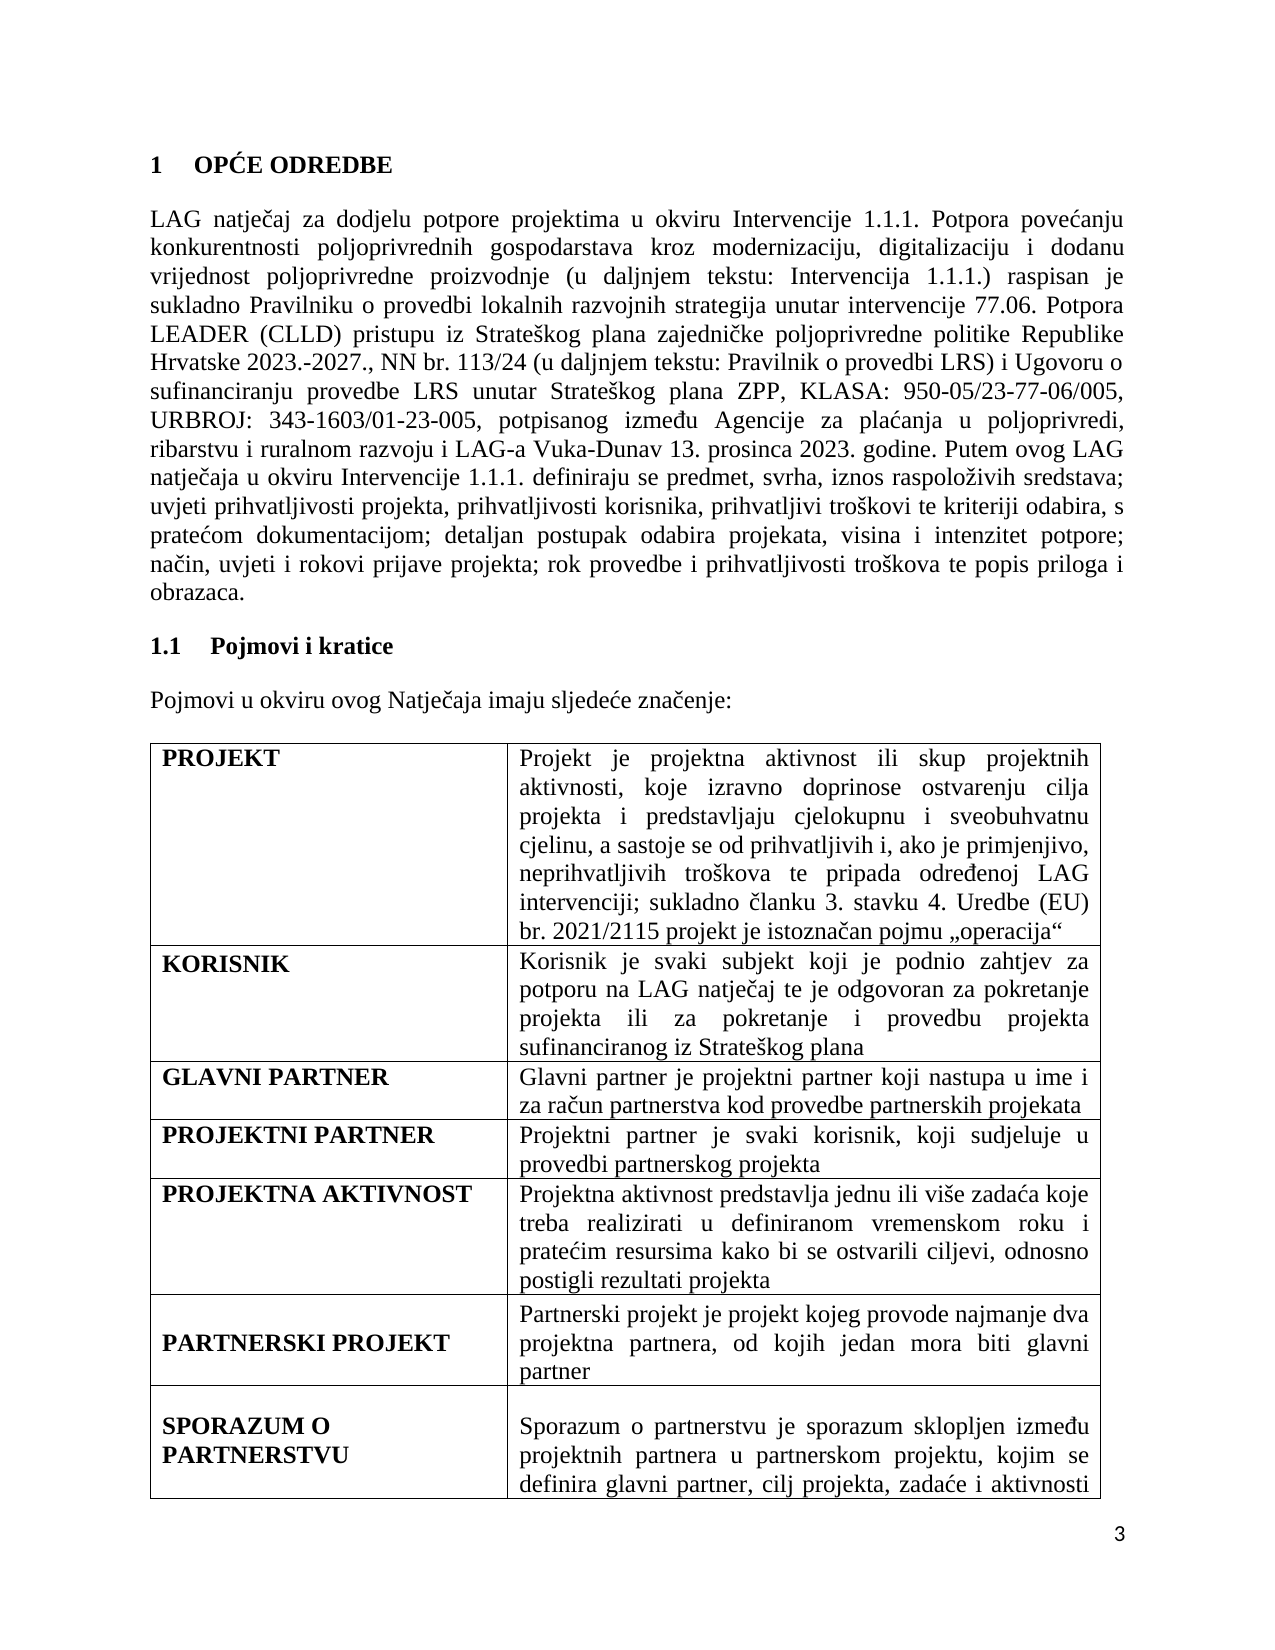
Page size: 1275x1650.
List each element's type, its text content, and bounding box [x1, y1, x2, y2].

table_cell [508, 1386, 1100, 1497]
table_cell PARTNERSKI PROJEKT [151, 1295, 507, 1385]
table_cell GLAVNI PARTNER [151, 1062, 507, 1119]
table_cell Partnerski projekt je projekt kojeg provode najmanje dva projektna partnera, od kojih jedan mora biti glavni partner [508, 1295, 1100, 1385]
table_cell PROJEKTNI PARTNER [151, 1120, 507, 1178]
subtitle Pojmovi i kratice [150, 631, 1125, 660]
table_cell Projektna aktivnost predstavlja jednu ili više zadaća koje treba realizirati u definiranom vremenskom roku i pratećim resursima kako bi se ostvarili ciljevi, odnosno postigli rezultati projekta [508, 1179, 1100, 1294]
table_header PROJEKT [151, 744, 507, 945]
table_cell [151, 1386, 507, 1497]
subtitle 1 OPĆE ODREDBE [150, 150, 1125, 179]
table_cell Projektni partner je svaki korisnik, koji sudjeluje u provedbi partnerskog projekta [508, 1120, 1100, 1178]
table_header Projekt je projektna aktivnost ili skup projektnih aktivnosti, koje izravno doprinose ostvarenju cilja projekta i predstavljaju cjelokupnu i sveobuhvatnu cjelinu, a sastoje se od prihvatljivih i, ako je primjenjivo, neprihvatljivih troškova te pripada određenoj LAG intervenciji; sukladno članku 3. stavku 4. Uredbe (EU) br. 2021/2115 projekt je istoznačan pojmu „operacija“ [508, 744, 1100, 945]
text Pojmovi u okviru ovog Natječaja imaju sljedeće značenje: [150, 685, 1125, 714]
table_cell KORISNIK [151, 946, 507, 1061]
text LAG natječaj za dodjelu potpore projektima u okviru Intervencije 1.1.1. Potpora povećanju konkurentnosti poljoprivrednih gospodarstava kroz modernizaciju, digitalizaciju i dodanu vrijednost poljoprivredne proizvodnje (u daljnjem tekstu: Intervencija 1.1.1.) raspisan je sukladno Pravilniku o provedbi lokalnih razvojnih strategija unutar intervencije 77.06. Potpora LEADER (CLLD) pristupu iz Strateškog plana zajedničke poljoprivredne politike Republike Hrvatske 2023.-2027., NN br. 113/24 (u daljnjem tekstu: Pravilnik o provedbi LRS) i Ugovoru o sufinanciranju provedbe LRS unutar Strateškog plana ZPP, KLASA: 950-05/23-77-06/005, URBROJ: 343-1603/01-23-005, potpisanog između Agencije za plaćanja u poljoprivredi, ribarstvu i ruralnom razvoju i LAG-a Vuka-Dunav 13. prosinca 2023. godine. Putem ovog LAG natječaja u okviru Intervencije 1.1.1. definiraju se predmet, svrha, iznos raspoloživih sredstava; uvjeti prihvatljivosti projekta, prihvatljivosti korisnika, prihvatljivi troškovi te kriteriji odabira, s pratećom dokumentacijom; detaljan postupak odabira projekata, visina i intenzitet potpore; način, uvjeti i rokovi prijave projekta; rok provedbe i prihvatljivosti troškova te popis priloga i obrazaca. [150, 204, 1125, 606]
table_cell Korisnik je svaki subjekt koji je podnio zahtjev za potporu na LAG natječaj te je odgovoran za pokretanje projekta ili za pokretanje i provedbu projekta sufinanciranog iz Strateškog plana [508, 946, 1100, 1061]
table_cell Glavni partner je projektni partner koji nastupa u ime i za račun partnerstva kod provedbe partnerskih projekata [508, 1062, 1100, 1119]
table_cell PROJEKTNA AKTIVNOST [151, 1179, 507, 1294]
